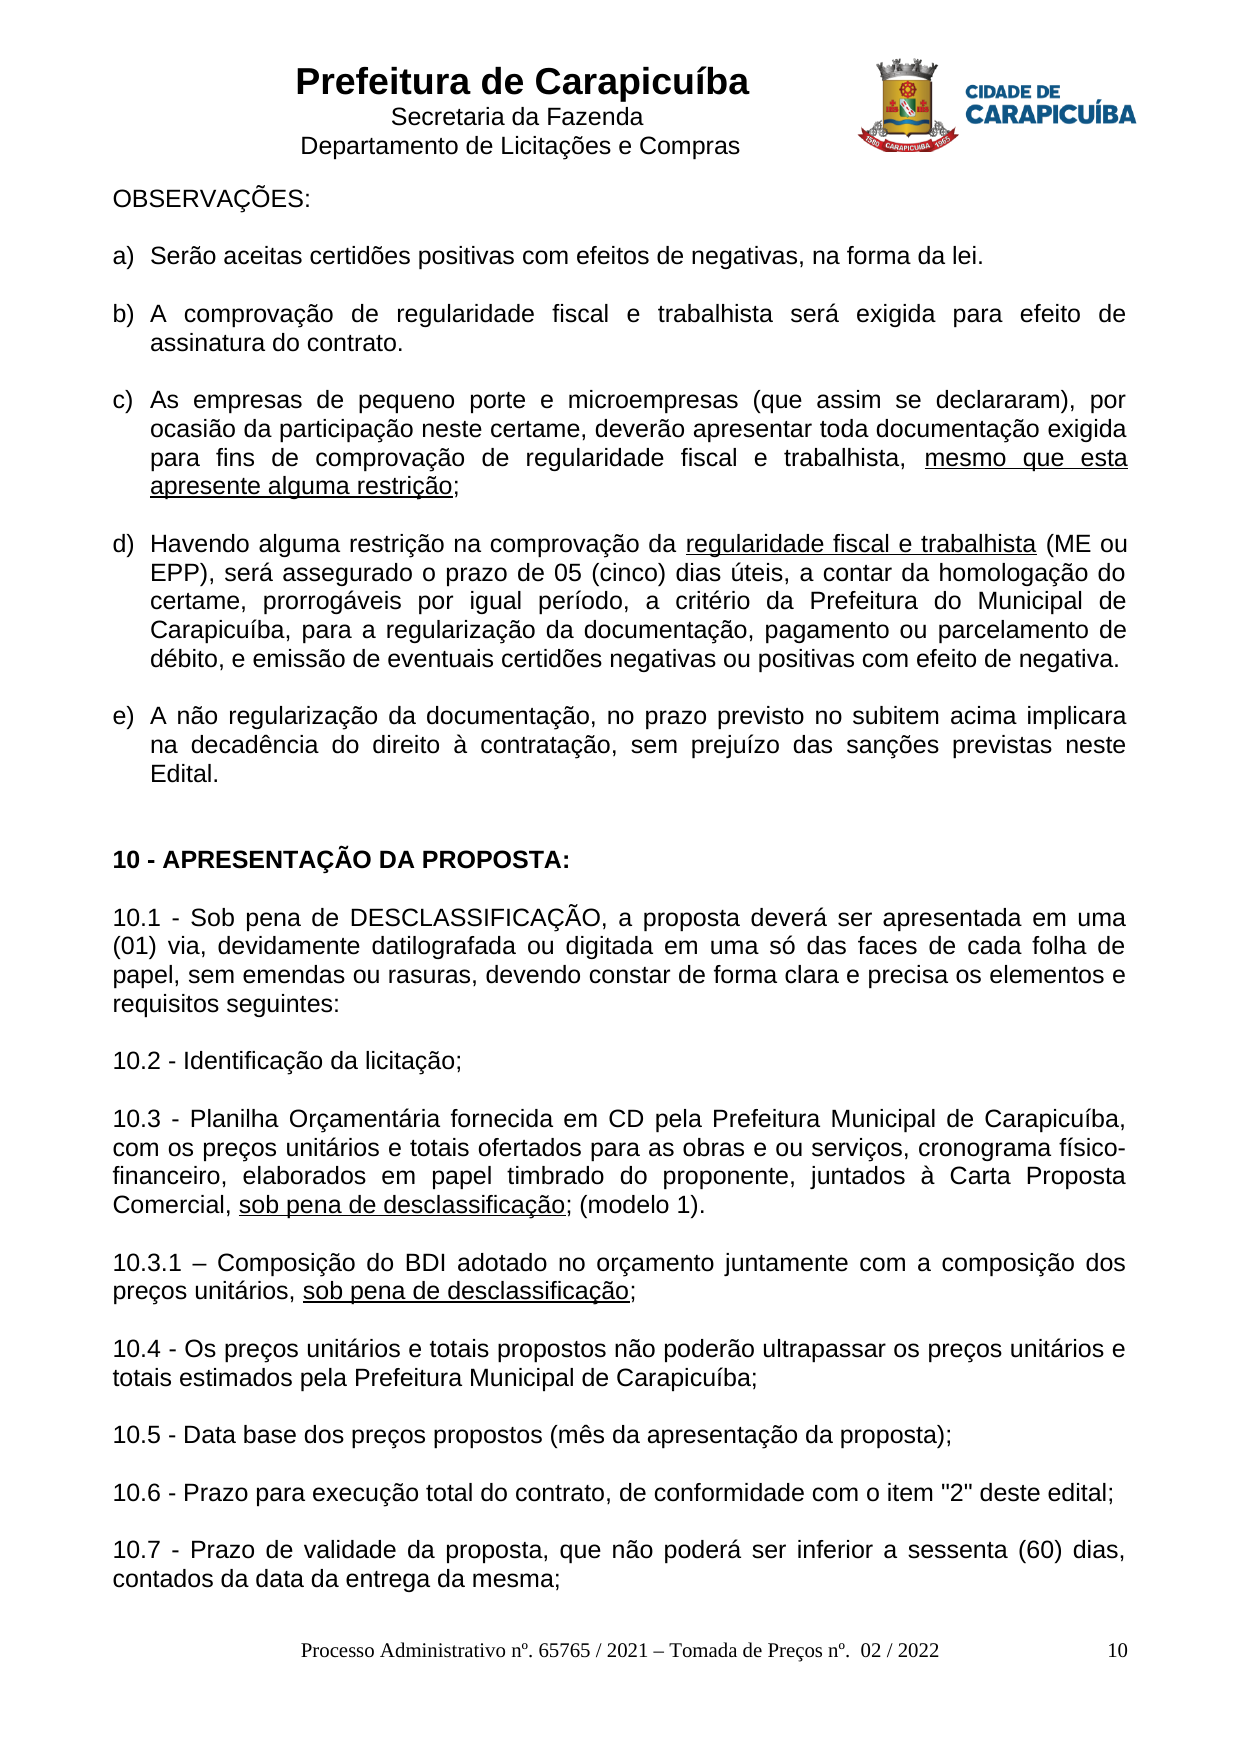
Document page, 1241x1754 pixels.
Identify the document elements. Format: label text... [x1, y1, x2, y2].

text 10.7 - Prazo de validade da proposta, que não poderá ser inferior a sessenta (60) dias, contados da data da entrega da mesma; [112, 1535, 1128, 1592]
text 10.3.1 – Composição do BDI adotado no orçamento juntamente com a composição dos preços unitários, sob pena de desclassificação; [112, 1247, 1128, 1305]
text 10 - APRESENTAÇÃO DA PROPOSTA: [112, 845, 1128, 874]
picture [857, 57, 1139, 152]
list A comprovação de regularidade fiscal e trabalhista será exigida para efeito de assinatura do contrato. [112, 299, 1128, 356]
text 10.4 - Os preços unitários e totais propostos não poderão ultrapassar os preços unitários e totais estimados pela Prefeitura Municipal de Carapicuíba; [112, 1334, 1128, 1391]
text 10.1 - Sob pena de DESCLASSIFICAÇÃO, a proposta deverá ser apresentada em uma (01) via, devidamente datilografada ou digitada em uma só das faces de cada folha de papel, sem emendas ou rasuras, devendo constar de forma clara e precisa os elementos e requisitos seguintes: [112, 902, 1128, 1017]
text 10.6 - Prazo para execução total do contrato, de conformidade com o item "2" deste edital; [112, 1477, 1128, 1506]
list A não regularização da documentação, no prazo previsto no subitem acima implicara na decadência do direito à contratação, sem prejuízo das sanções previstas neste Edital. [112, 701, 1128, 787]
list Serão aceitas certidões positivas com efeitos de negativas, na forma da lei. [112, 241, 1128, 270]
text 10.3 - Planilha Orçamentária fornecida em CD pela Prefeitura Municipal de Carapicuíba, com os preços unitários e totais ofertados para as obras e ou serviços, cronograma físico-financeiro, elaborados em papel timbrado do proponente, juntados à Carta Proposta Comercial, sob pena de desclassificação; (modelo 1). [112, 1104, 1128, 1219]
text 10.5 - Data base dos preços propostos (mês da apresentação da proposta); [112, 1420, 1128, 1449]
text OBSERVAÇÕES: [112, 184, 1128, 212]
list Havendo alguma restrição na comprovação da regularidade fiscal e trabalhista (ME ou EPP), será assegurado o prazo de 05 (cinco) dias úteis, a contar da homologação do certame, prorrogáveis por igual período, a critério da Prefeitura do Municipal de Carapicuíba, para a regularização da documentação, pagamento ou parcelamento de débito, e emissão de eventuais certidões negativas ou positivas com efeito de negativa. [112, 529, 1128, 672]
list As empresas de pequeno porte e microempresas (que assim se declararam), por ocasião da participação neste certame, deverão apresentar toda documentação exigida para fins de comprovação de regularidade fiscal e trabalhista, mesmo que esta apresente alguma restrição; [112, 385, 1128, 500]
text 10.2 - Identificação da licitação; [112, 1046, 1128, 1075]
